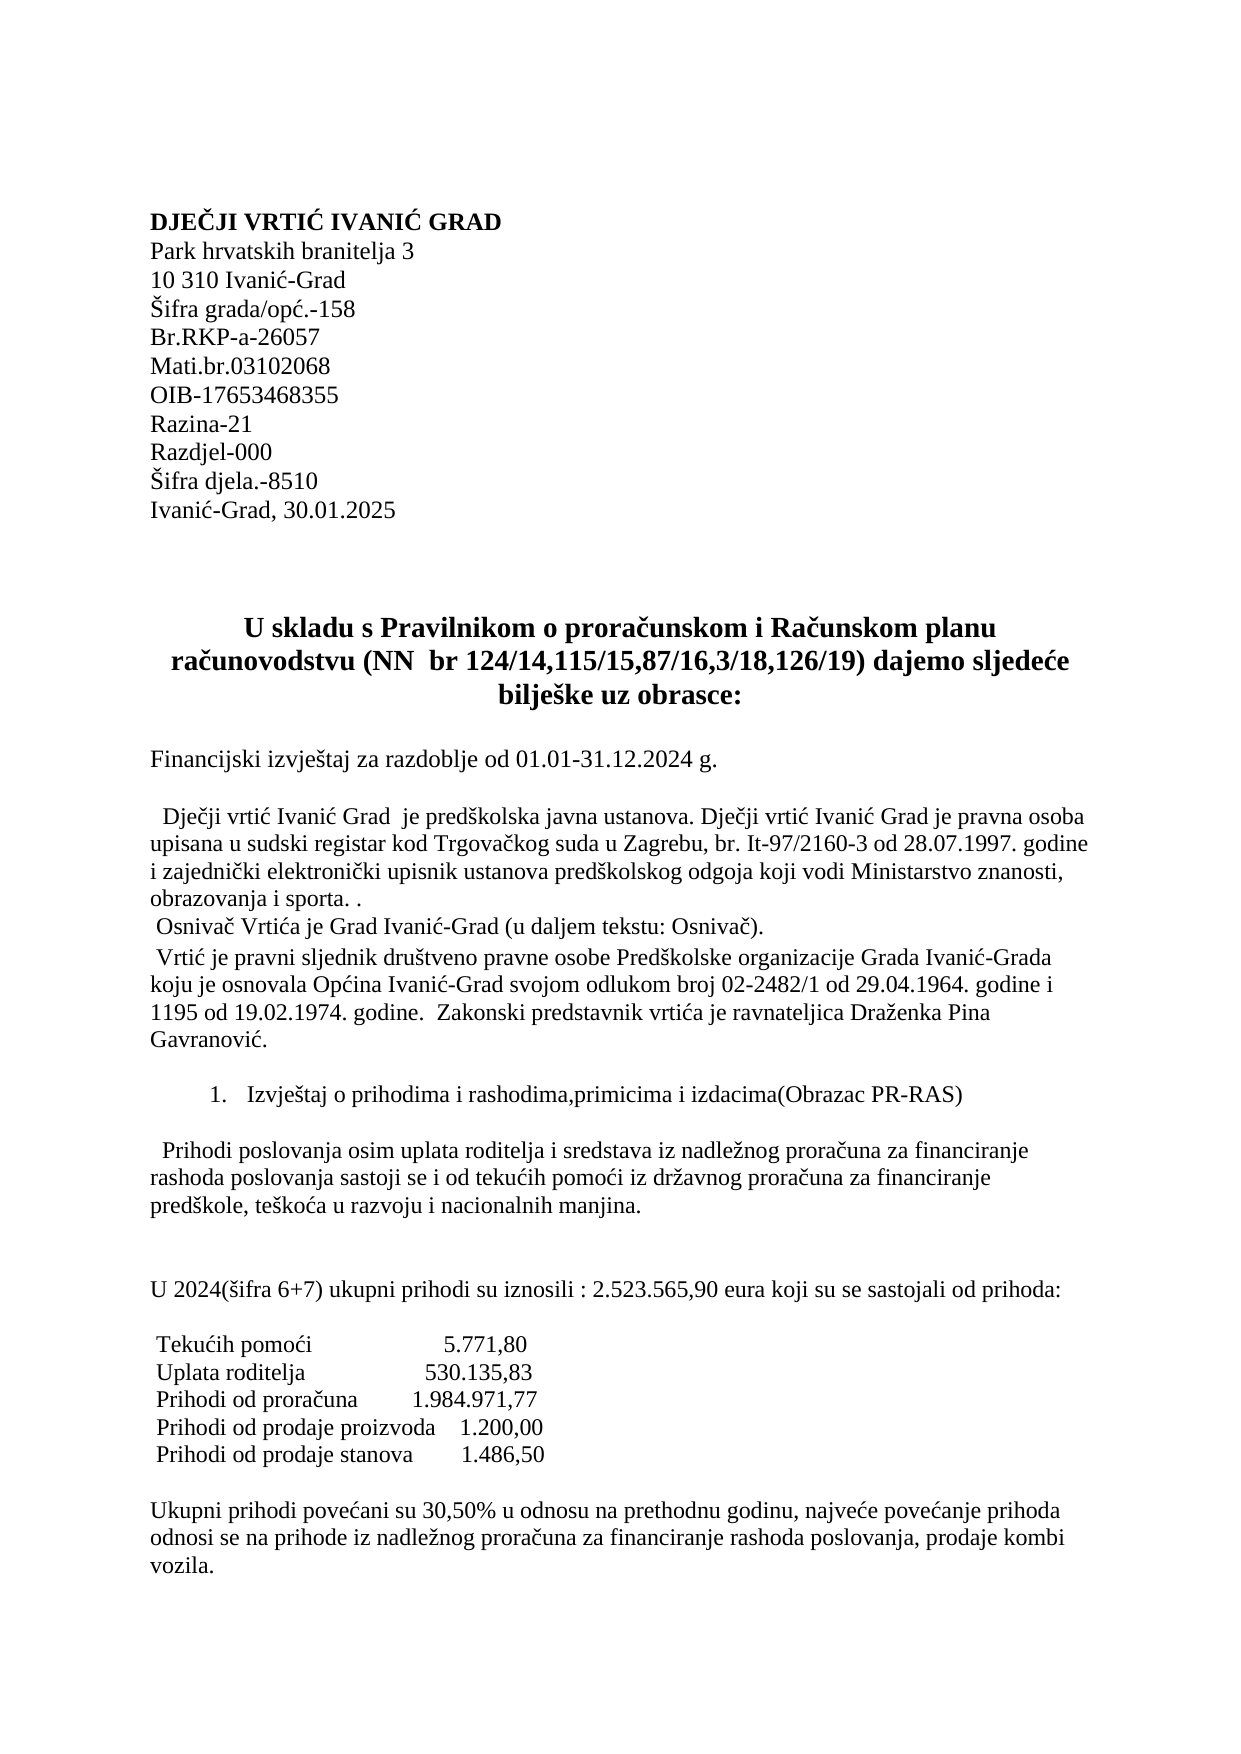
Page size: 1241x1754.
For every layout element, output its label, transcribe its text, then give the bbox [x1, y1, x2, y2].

text Dječji vrtić Ivanić Grad je predškolska javna ustanova. Dječji vrtić Ivanić Grad je pravna osoba upisana u sudski registar kod Trgovačkog suda u Zagrebu, br. It-97/2160-3 od 28.07.1997. godine i zajednički elektronički upisnik ustanova predškolskog odgoja koji vodi Ministarstvo znanosti, obrazovanja i sporta. . [150, 802, 1090, 912]
text Prihodi poslovanja osim uplata roditelja i sredstava iz nadležnog proračuna za financiranje rashoda poslovanja sastoji se i od tekućih pomoći iz državnog proračuna za financiranje predškole, teškoća u razvoju i nacionalnih manjina. [150, 1136, 1090, 1218]
text U 2024(šifra 6+7) ukupni prihodi su iznosili : 2.523.565,90 eura koji su se sastojali od prihoda: [150, 1275, 1090, 1302]
text Ivanić-Grad, 30.01.2025 [150, 495, 1090, 524]
text DJEČJI VRTIĆ IVANIĆ GRAD [150, 207, 1090, 236]
text Prihodi od prodaje proizvoda 1.200,00 [150, 1413, 1090, 1441]
text Osnivač Vrtića je Grad Ivanić-Grad (u daljem tekstu: Osnivač). [150, 912, 1090, 940]
text Šifra djela.-8510 [150, 466, 1090, 495]
text Razdjel-000 [150, 437, 1090, 466]
text Uplata roditelja 530.135,83 [150, 1358, 1090, 1385]
text Tekućih pomoći 5.771,80 [150, 1330, 1090, 1358]
text Mati.br.03102068 [150, 351, 1090, 380]
text U skladu s Pravilnikom o proračunskom i Računskom planu [150, 610, 1090, 643]
text Ukupni prihodi povećani su 30,50% u odnosu na prethodnu godinu, najveće povećanje prihoda odnosi se na prihode iz nadležnog proračuna za financiranje rashoda poslovanja, prodaje kombi vozila. [150, 1496, 1090, 1578]
text Šifra grada/opć.-158 [150, 294, 1090, 322]
text Razina-21 [150, 409, 1090, 437]
text Prihodi od proračuna 1.984.971,77 [150, 1385, 1090, 1413]
text Vrtić je pravni sljednik društveno pravne osobe Predškolske organizacije Grada Ivanić-Grada koju je osnovala Općina Ivanić-Grad svojom odlukom broj 02-2482/1 od 29.04.1964. godine i 1195 od 19.02.1974. godine. Zakonski predstavnik vrtića je ravnateljica Draženka Pina Gavranović. [150, 942, 1090, 1053]
text Br.RKP-a-26057 [150, 322, 1090, 351]
list Izvještaj o prihodima i rashodima,primicima i izdacima(Obrazac PR-RAS) [209, 1081, 1090, 1108]
text 10 310 Ivanić-Grad [150, 265, 1090, 294]
text OIB-17653468355 [150, 380, 1090, 409]
text računovodstvu (NN br 124/14,115/15,87/16,3/18,126/19) dajemo sljedeće bilješke uz obrasce: [150, 643, 1090, 711]
text Prihodi od prodaje stanova 1.486,50 [150, 1441, 1090, 1468]
text Financijski izvještaj za razdoblje od 01.01-31.12.2024 g. [150, 744, 1090, 773]
text Park hrvatskih branitelja 3 [150, 236, 1090, 265]
